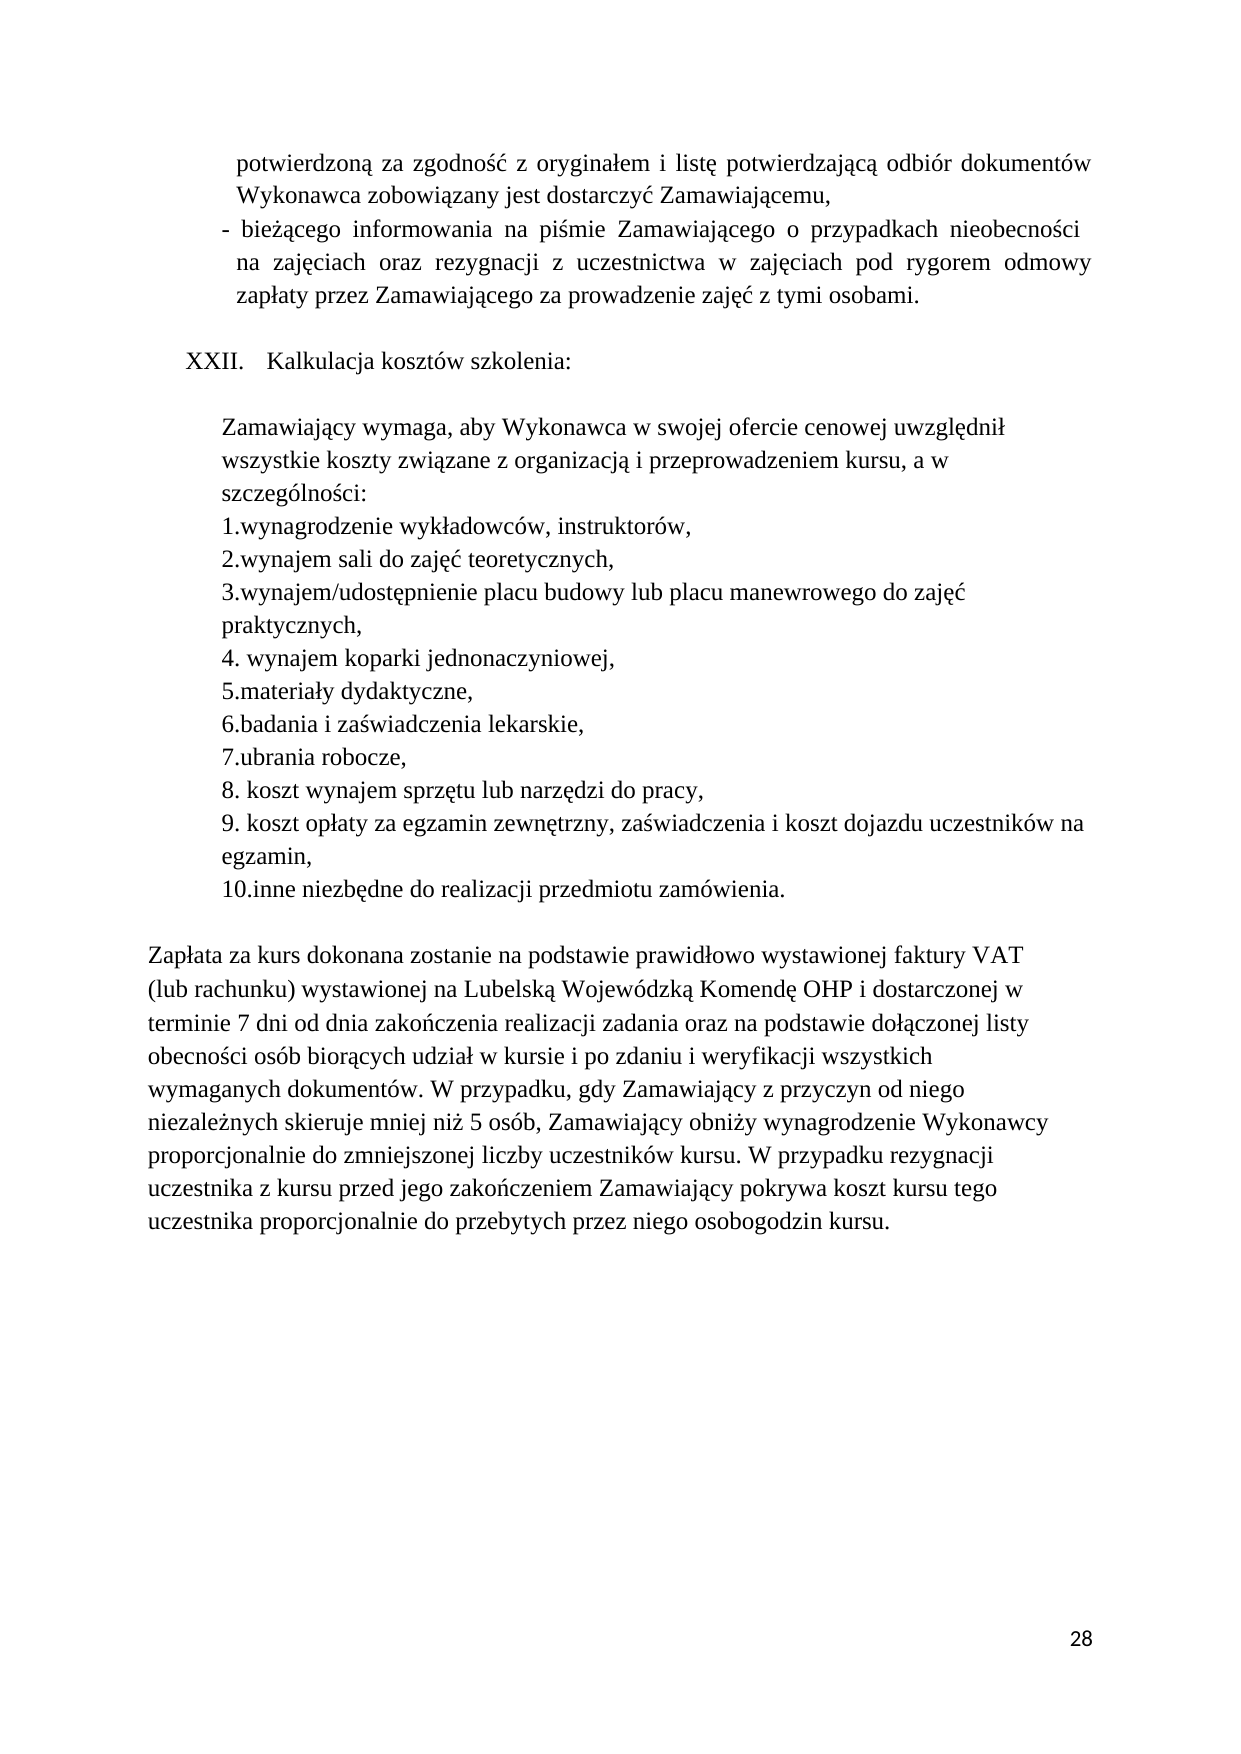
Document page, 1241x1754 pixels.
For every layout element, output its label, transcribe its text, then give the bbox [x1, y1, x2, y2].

text 5.materiały dydaktyczne, [148, 676, 1093, 705]
text 6.badania i zaświadczenia lekarskie, [148, 709, 1093, 738]
text 10.inne niezbędne do realizacji przedmiotu zamówienia. [148, 874, 1093, 903]
text Zamawiający wymaga, aby Wykonawca w swojej ofercie cenowej uwzględnił wszystkie koszty związane z organizacją i przeprowadzeniem kursu, a w szczególności: [221, 412, 1093, 507]
text 8. koszt wynajem sprzętu lub narzędzi do pracy, [148, 775, 1093, 804]
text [221, 148, 1093, 209]
list Kalkulacja kosztów szkolenia: [185, 346, 1093, 374]
text 4. wynajem koparki jednonaczyniowej, [221, 643, 1093, 672]
text 1.wynagrodzenie wykładowców, instruktorów, [148, 511, 1093, 539]
text 3.wynajem/udostępnienie placu budowy lub placu manewrowego do zajęć praktycznych, [221, 577, 1093, 639]
text 9. koszt opłaty za egzamin zewnętrzny, zaświadczenia i koszt dojazdu uczestników na egzamin, [221, 808, 1093, 870]
text - bieżącego informowania na piśmie Zamawiającego o przypadkach nieobecności na zajęciach oraz rezygnacji z uczestnictwa w zajęciach pod rygorem odmowy zapłaty przez Zamawiającego za prowadzenie zajęć z tymi osobami. [221, 214, 1093, 308]
text 2.wynajem sali do zajęć teoretycznych, [148, 544, 1093, 573]
text 7.ubrania robocze, [148, 742, 1093, 771]
text Zapłata za kurs dokonana zostanie na podstawie prawidłowo wystawionej faktury VAT (lub rachunku) wystawionej na Lubelską Wojewódzką Komendę OHP i dostarczonej w terminie 7 dni od dnia zakończenia realizacji zadania oraz na podstawie dołączonej listy obecności osób biorących udział w kursie i po zdaniu i weryfikacji wszystkich wymaganych dokumentów. W przypadku, gdy Zamawiający z przyczyn od niego niezależnych skieruje mniej niż 5 osób, Zamawiający obniży wynagrodzenie Wykonawcy proporcjonalnie do zmniejszonej liczby uczestników kursu. W przypadku rezygnacji uczestnika z kursu przed jego zakończeniem Zamawiający pokrywa koszt kursu tego uczestnika proporcjonalnie do przebytych przez niego osobogodzin kursu. [148, 940, 1068, 1235]
